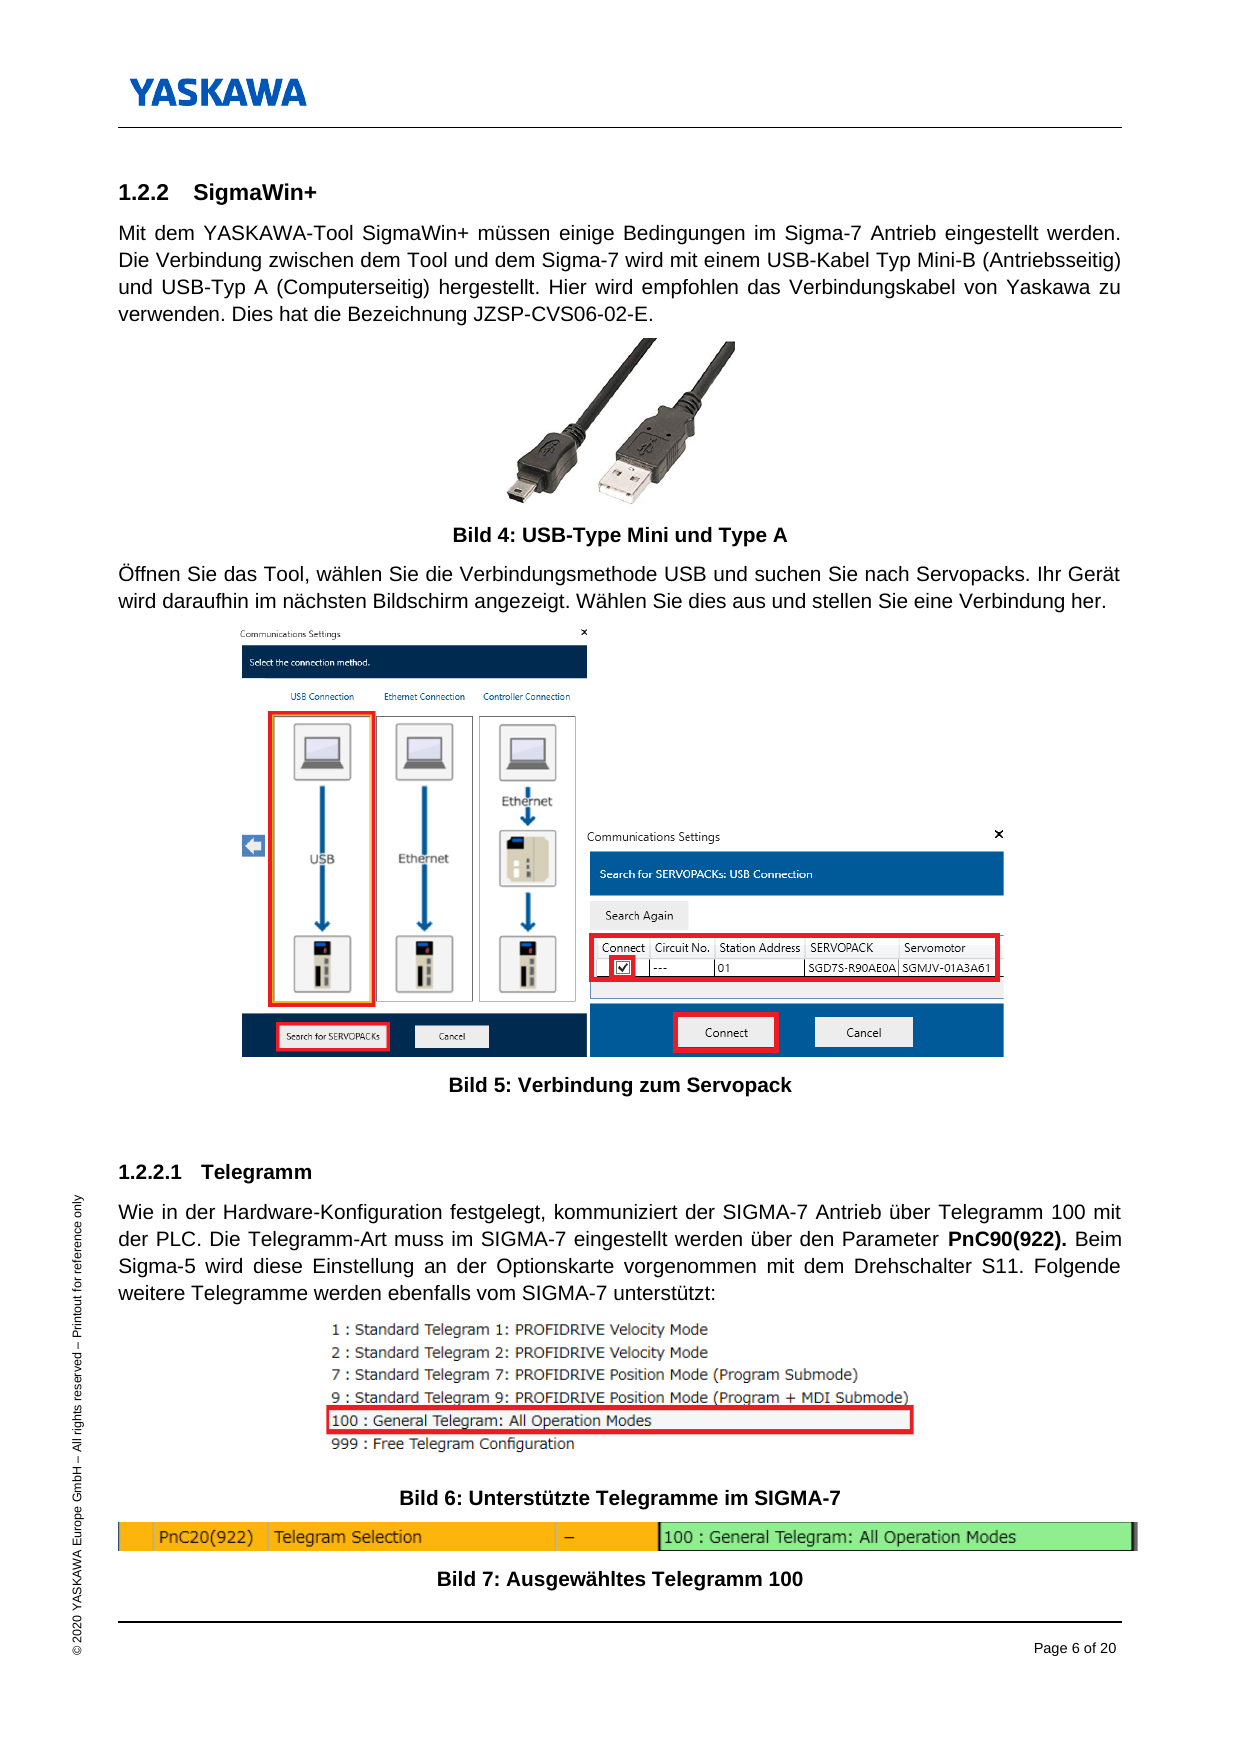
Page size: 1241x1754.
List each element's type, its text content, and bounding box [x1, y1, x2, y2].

text Bild 4: USB-Type Mini und Type A [118, 519, 1122, 546]
subtitle Telegramm [118, 1157, 1122, 1184]
picture [124, 73, 312, 111]
subtitle SigmaWin+ [118, 178, 1122, 205]
text Wie in der Hardware-Konfiguration festgelegt, kommuniziert der SIGMA-7 Antrieb über Telegramm 100 mit der PLC. Die Telegramm-Art muss im SIGMA-7 eingestellt werden über den Parameter PnC90(922). Beim Sigma-5 wird diese Einstellung an der Optionskarte vorgenommen mit dem Drehschalter S11. Folgende weitere Telegramme werden ebenfalls vom SIGMA-7 unterstützt: [118, 1197, 1122, 1305]
text Bild 7: Ausgewähltes Telegramm 100 [118, 1563, 1122, 1590]
picture [118, 1522, 1138, 1551]
text Bild 5: Verbindung zum Servopack [118, 1069, 1122, 1097]
picture [505, 338, 735, 507]
text Bild 6: Unterstützte Telegramme im SIGMA-7 [118, 1483, 1122, 1510]
picture [326, 1317, 914, 1471]
text Öffnen Sie das Tool, wählen Sie die Verbindungsmethode USB und suchen Sie nach Servopacks. Ihr Gerät wird daraufhin im nächsten Bildschirm angezeigt. Wählen Sie dies aus und stellen Sie eine Verbindung her. [118, 559, 1122, 613]
text Mit dem YASKAWA-Tool SigmaWin+ müssen einige Bedingungen im Sigma-7 Antrieb eingestellt werden. Die Verbindung zwischen dem Tool und dem Sigma-7 wird mit einem USB-Kabel Typ Mini-B (Antriebsseitig) und USB-Typ A (Computerseitig) hergestellt. Hier wird empfohlen das Verbindungskabel von Yaskawa zu verwenden. Dies hat die Bezeichnung JZSP-CVS06-02-E. [118, 218, 1122, 326]
picture [236, 625, 1004, 1057]
